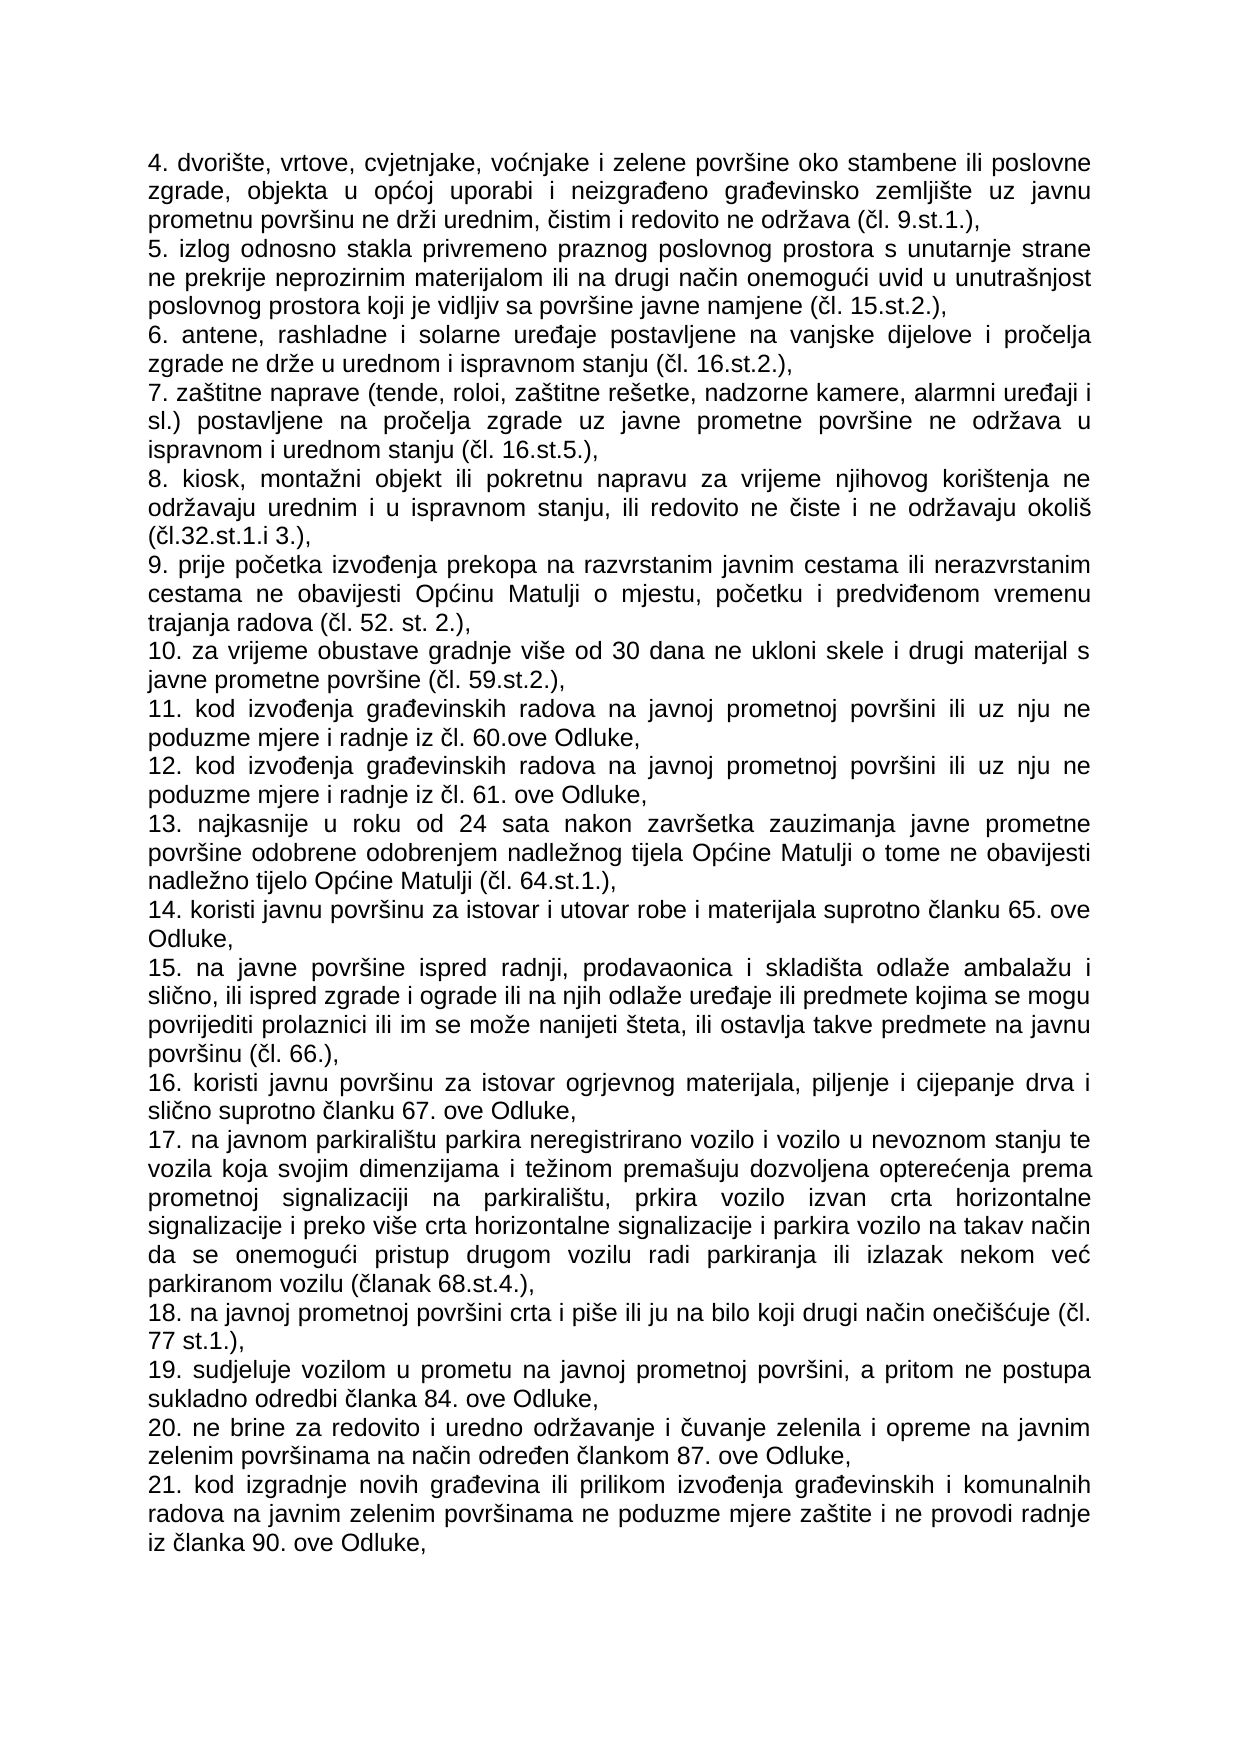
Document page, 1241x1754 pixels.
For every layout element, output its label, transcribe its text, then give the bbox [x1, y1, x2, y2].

text 5. izlog odnosno stakla privremeno praznog poslovnog prostora s unutarnje strane ne prekrije neprozirnim materijalom ili na drugi način onemogući uvid u unutrašnjost poslovnog prostora koji je vidljiv sa površine javne namjene (čl. 15.st.2.), [148, 234, 1093, 320]
text 21. kod izgradnje novih građevina ili prilikom izvođenja građevinskih i komunalnih radova na javnim zelenim površinama ne poduzme mjere zaštite i ne provodi radnje iz članka 90. ove Odluke, [148, 1470, 1093, 1556]
text 12. kod izvođenja građevinskih radova na javnoj prometnoj površini ili uz nju ne poduzme mjere i radnje iz čl. 61. ove Odluke, [148, 751, 1093, 809]
text 15. na javne površine ispred radnji, prodavaonica i skladišta odlaže ambalažu i slično, ili ispred zgrade i ograde ili na njih odlaže uređaje ili predmete kojima se mogu povrijediti prolaznici ili im se može nanijeti šteta, ili ostavlja takve predmete na javnu površinu (čl. 66.), [148, 953, 1093, 1068]
text 9. prije početka izvođenja prekopa na razvrstanim javnim cestama ili nerazvrstanim cestama ne obavijesti Općinu Matulji o mjestu, početku i predviđenom vremenu trajanja radova (čl. 52. st. 2.), [148, 550, 1093, 636]
text 4. dvorište, vrtove, cvjetnjake, voćnjake i zelene površine oko stambene ili poslovne zgrade, objekta u općoj uporabi i neizgrađeno građevinsko zemljište uz javnu prometnu površinu ne drži urednim, čistim i redovito ne održava (čl. 9.st.1.), [148, 148, 1093, 234]
text 17. na javnom parkiralištu parkira neregistrirano vozilo i vozilo u nevoznom stanju te vozila koja svojim dimenzijama i težinom premašuju dozvoljena opterećenja prema prometnoj signalizaciji na parkiralištu, prkira vozilo izvan crta horizontalne signalizacije i preko više crta horizontalne signalizacije i parkira vozilo na takav način da se onemogući pristup drugom vozilu radi parkiranja ili izlazak nekom već parkiranom vozilu (članak 68.st.4.), [148, 1125, 1093, 1298]
text 11. kod izvođenja građevinskih radova na javnoj prometnoj površini ili uz nju ne poduzme mjere i radnje iz čl. 60.ove Odluke, [148, 694, 1093, 751]
text 18. na javnoj prometnoj površini crta i piše ili ju na bilo koji drugi način onečišćuje (čl. 77 st.1.), [148, 1298, 1093, 1355]
text 14. koristi javnu površinu za istovar i utovar robe i materijala suprotno članku 65. ove Odluke, [148, 895, 1093, 953]
text 8. kiosk, montažni objekt ili pokretnu napravu za vrijeme njihovog korištenja ne održavaju urednim i u ispravnom stanju, ili redovito ne čiste i ne održavaju okoliš (čl.32.st.1.i 3.), [148, 464, 1093, 550]
text 16. koristi javnu površinu za istovar ogrjevnog materijala, piljenje i cijepanje drva i slično suprotno članku 67. ove Odluke, [148, 1068, 1093, 1125]
text 7. zaštitne naprave (tende, roloi, zaštitne rešetke, nadzorne kamere, alarmni uređaji i sl.) postavljene na pročelja zgrade uz javne prometne površine ne održava u ispravnom i urednom stanju (čl. 16.st.5.), [148, 378, 1093, 464]
text 19. sudjeluje vozilom u prometu na javnoj prometnoj površini, a pritom ne postupa sukladno odredbi članka 84. ove Odluke, [148, 1355, 1093, 1413]
text 13. najkasnije u roku od 24 sata nakon završetka zauzimanja javne prometne površine odobrene odobrenjem nadležnog tijela Općine Matulji o tome ne obavijesti nadležno tijelo Općine Matulji (čl. 64.st.1.), [148, 809, 1093, 895]
text 6. antene, rashladne i solarne uređaje postavljene na vanjske dijelove i pročelja zgrade ne drže u urednom i ispravnom stanju (čl. 16.st.2.), [148, 320, 1093, 378]
text 20. ne brine za redovito i uredno održavanje i čuvanje zelenila i opreme na javnim zelenim površinama na način određen člankom 87. ove Odluke, [148, 1413, 1093, 1470]
text 10. za vrijeme obustave gradnje više od 30 dana ne ukloni skele i drugi materijal s javne prometne površine (čl. 59.st.2.), [148, 636, 1093, 694]
